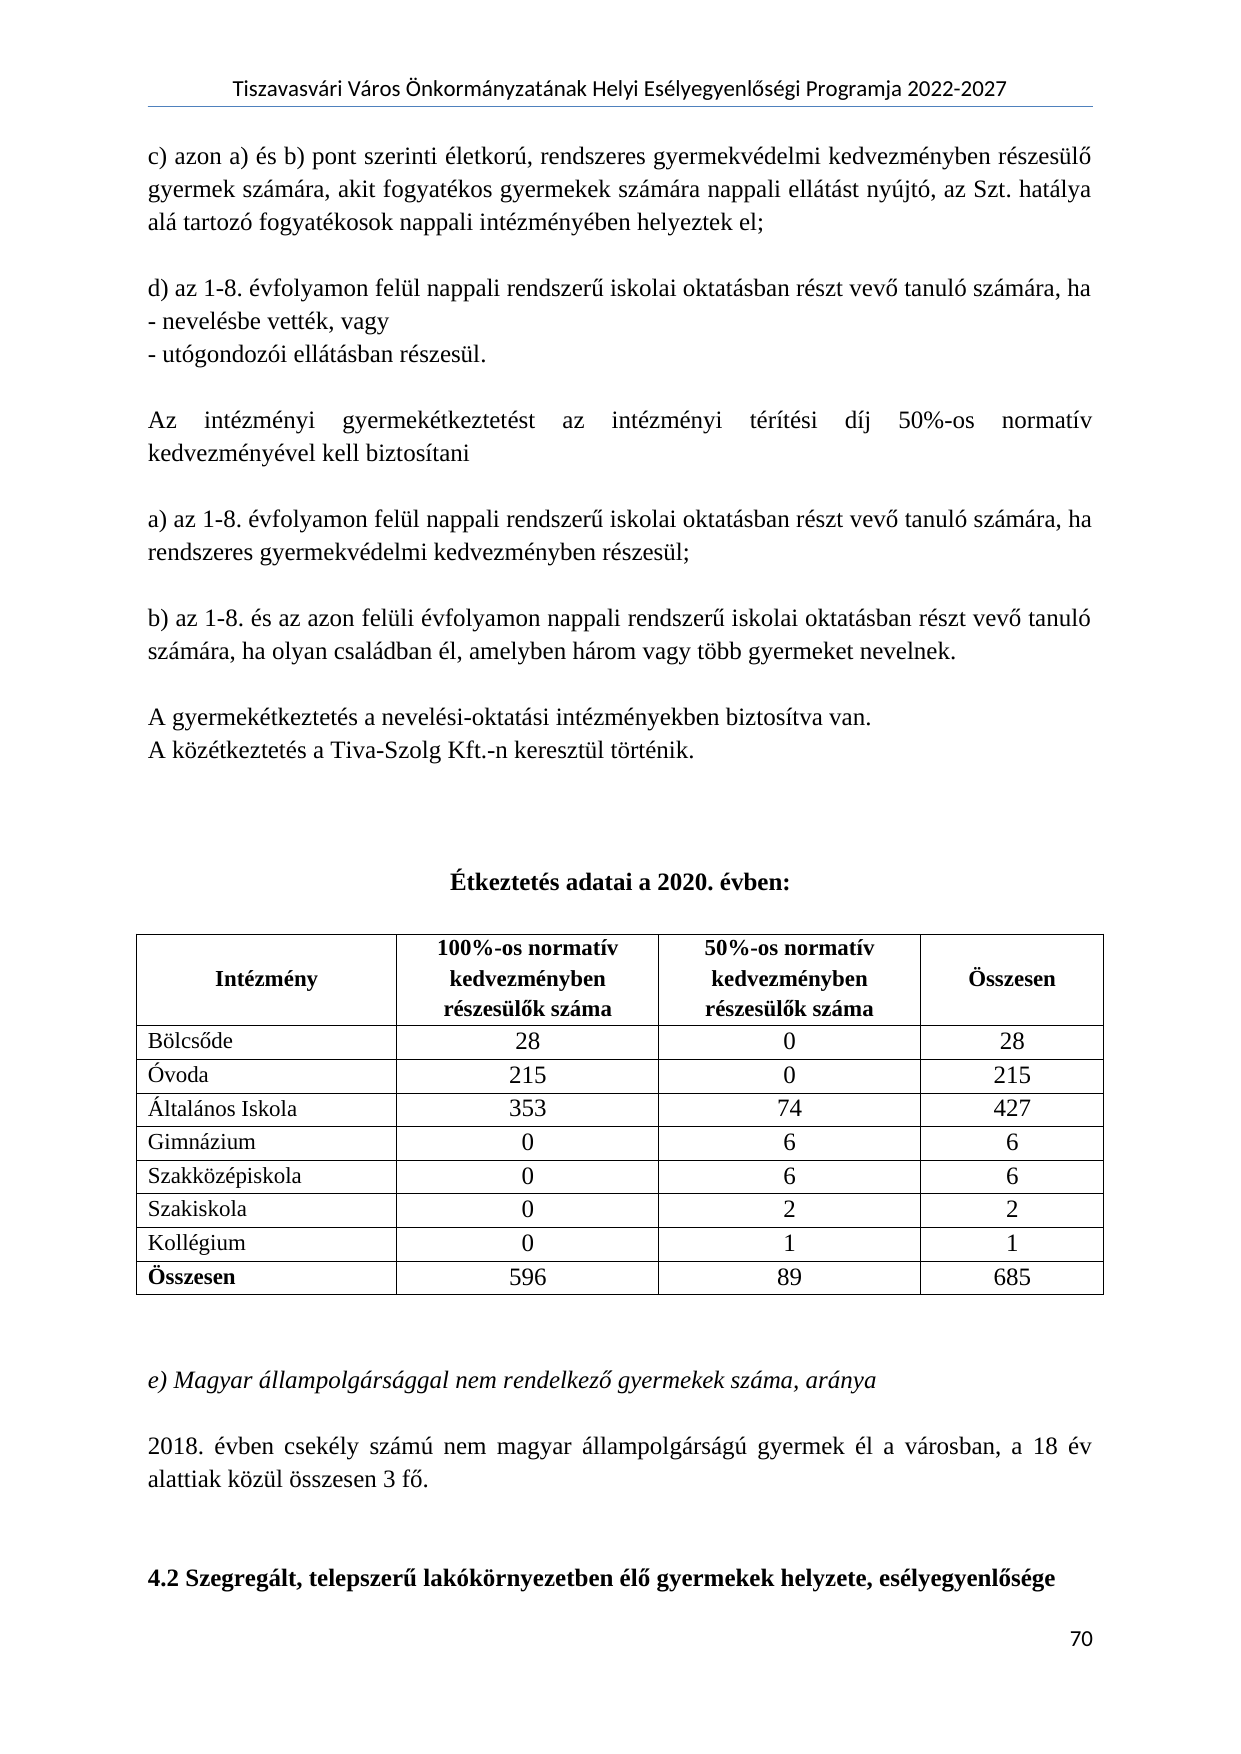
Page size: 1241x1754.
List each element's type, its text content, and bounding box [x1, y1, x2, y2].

text e) Magyar állampolgársággal nem rendelkező gyermekek száma, aránya [148, 1366, 1093, 1394]
table_cell Szakiskola [137, 1194, 396, 1227]
text c) azon a) és b) pont szerinti életkorú, rendszeres gyermekvédelmi kedvezményben részesülő gyermek számára, akit fogyatékos gyermekek számára nappali ellátást nyújtó, az Szt. hatálya alá tartozó fogyatékosok nappali intézményében helyeztek el; [148, 141, 1093, 236]
table_header 100%-os normatív kedvezményben részesülők száma [397, 935, 658, 1025]
table_cell 28 [397, 1026, 658, 1059]
table_cell Óvoda [137, 1060, 396, 1092]
table_cell 2 [659, 1194, 920, 1227]
table_cell 89 [659, 1262, 920, 1294]
table_cell 74 [659, 1094, 920, 1126]
text Étkeztetés adatai a 2020. évben: [148, 867, 1093, 896]
table_cell 0 [397, 1127, 658, 1160]
table_cell Kollégium [137, 1228, 396, 1261]
text 4.2 Szegregált, telepszerű lakókörnyezetben élő gyermekek helyzete, esélyegyenlősége [148, 1563, 1093, 1592]
table_cell Szakközépiskola [137, 1161, 396, 1193]
table_cell Gimnázium [137, 1127, 396, 1160]
table_cell 1 [921, 1228, 1103, 1261]
table_cell Általános Iskola [137, 1094, 396, 1126]
table_header Összesen [921, 935, 1103, 1025]
text b) az 1-8. és az azon felüli évfolyamon nappali rendszerű iskolai oktatásban részt vevő tanuló számára, ha olyan családban él, amelyben három vagy több gyermeket nevelnek. [148, 603, 1093, 665]
table_cell 0 [397, 1228, 658, 1261]
table_cell 0 [397, 1161, 658, 1193]
text A gyermekétkeztetés a nevelési-oktatási intézményekben biztosítva van. [148, 702, 1093, 731]
text d) az 1-8. évfolyamon felül nappali rendszerű iskolai oktatásban részt vevő tanuló számára, ha [148, 273, 1093, 302]
table_cell 353 [397, 1094, 658, 1126]
table_cell 215 [921, 1060, 1103, 1092]
table_cell Bölcsőde [137, 1026, 396, 1059]
table_cell 215 [397, 1060, 658, 1092]
text A közétkeztetés a Tiva-Szolg Kft.-n keresztül történik. [148, 735, 1093, 764]
table_cell 0 [659, 1026, 920, 1059]
table_header Intézmény [137, 935, 396, 1025]
table_cell 685 [921, 1262, 1103, 1294]
text a) az 1-8. évfolyamon felül nappali rendszerű iskolai oktatásban részt vevő tanuló számára, ha rendszeres gyermekvédelmi kedvezményben részesül; [148, 504, 1093, 566]
text 2018. évben csekély számú nem magyar állampolgárságú gyermek él a városban, a 18 év alattiak közül összesen 3 fő. [148, 1431, 1093, 1493]
text - utógondozói ellátásban részesül. [148, 339, 1093, 368]
table_cell 0 [659, 1060, 920, 1092]
table_cell 2 [921, 1194, 1103, 1227]
table_cell 0 [397, 1194, 658, 1227]
table_cell 6 [659, 1161, 920, 1193]
table_header 50%-os normatív kedvezményben részesülők száma [659, 935, 920, 1025]
text Az intézményi gyermekétkeztetést az intézményi térítési díj 50%-os normatív kedvezményével kell biztosítani [148, 405, 1093, 467]
table_cell 6 [659, 1127, 920, 1160]
table_cell Összesen [137, 1262, 396, 1294]
table_cell 6 [921, 1161, 1103, 1193]
table_cell 1 [659, 1228, 920, 1261]
table_cell 6 [921, 1127, 1103, 1160]
table_cell 596 [397, 1262, 658, 1294]
table_cell 28 [921, 1026, 1103, 1059]
table_cell 427 [921, 1094, 1103, 1126]
text - nevelésbe vették, vagy [148, 306, 1093, 335]
